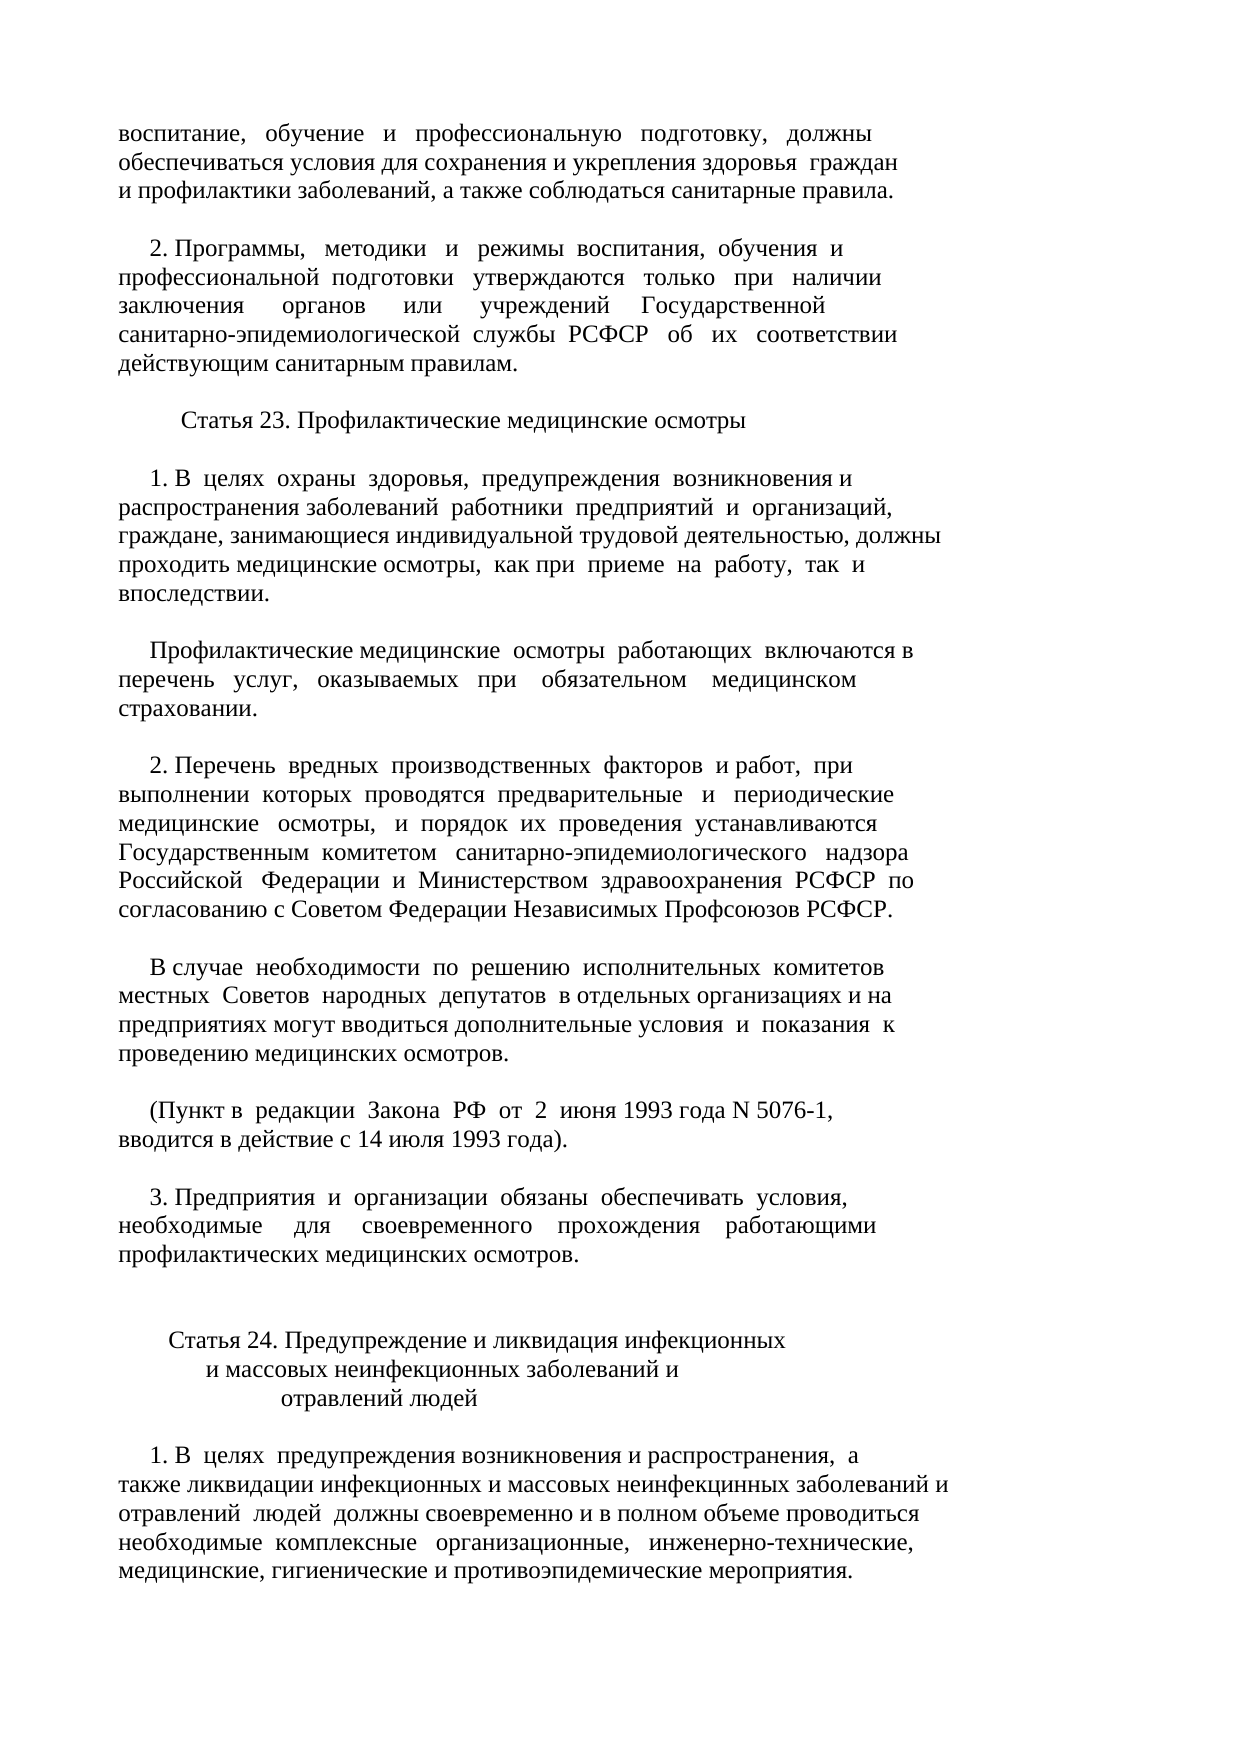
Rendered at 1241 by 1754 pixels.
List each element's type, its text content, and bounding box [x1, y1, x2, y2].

text медицинские, гигиенические и противоэпидемические мероприятия. [118, 1556, 1122, 1584]
text согласованию с Советом Федерации Независимых Профсоюзов РСФСР. [118, 894, 1122, 923]
text санитарно-эпидемиологической службы РСФСР об их соответствии [118, 319, 1122, 348]
text Статья 24. Предупреждение и ликвидация инфекционных [118, 1326, 1122, 1354]
text проведению медицинских осмотров. [118, 1038, 1122, 1067]
text действующим санитарным правилам. [118, 348, 1122, 377]
text (Пункт в редакции Закона РФ от 2 июня 1993 года N 5076-1, [118, 1096, 1122, 1124]
text Статья 23. Профилактические медицинские осмотры [118, 406, 1122, 434]
text профессиональной подготовки утверждаются только при наличии [118, 262, 1122, 291]
text Российской Федерации и Министерством здравоохранения РСФСР по [118, 866, 1122, 894]
text профилактических медицинских осмотров. [118, 1239, 1122, 1268]
text вводится в действие с 14 июля 1993 года). [118, 1124, 1122, 1153]
text 1. В целях предупреждения возникновения и распространения, а [118, 1441, 1122, 1469]
text местных Советов народных депутатов в отдельных организациях и на [118, 981, 1122, 1009]
text отравлений людей [118, 1383, 1122, 1412]
text 3. Предприятия и организации обязаны обеспечивать условия, [118, 1182, 1122, 1211]
text В случае необходимости по решению исполнительных комитетов [118, 952, 1122, 981]
text также ликвидации инфекционных и массовых неинфекцинных заболеваний и [118, 1469, 1122, 1498]
text необходимые для своевременного прохождения работающими [118, 1211, 1122, 1239]
text страховании. [118, 693, 1122, 722]
text 1. В целях охраны здоровья, предупреждения возникновения и [118, 463, 1122, 492]
text Профилактические медицинские осмотры работающих включаются в [118, 636, 1122, 664]
text и массовых неинфекционных заболеваний и [118, 1354, 1122, 1383]
text 2. Перечень вредных производственных факторов и работ, при [118, 751, 1122, 779]
text впоследствии. [118, 578, 1122, 607]
text заключения органов или учреждений Государственной [118, 291, 1122, 319]
text медицинские осмотры, и порядок их проведения устанавливаются [118, 808, 1122, 837]
text и профилактики заболеваний, а также соблюдаться санитарные правила. [118, 176, 1122, 204]
text граждане, занимающиеся индивидуальной трудовой деятельностью, должны [118, 521, 1122, 549]
text Государственным комитетом санитарно-эпидемиологического надзора [118, 837, 1122, 866]
text предприятиях могут вводиться дополнительные условия и показания к [118, 1009, 1122, 1038]
text отравлений людей должны своевременно и в полном объеме проводиться [118, 1498, 1122, 1527]
text выполнении которых проводятся предварительные и периодические [118, 779, 1122, 808]
text обеспечиваться условия для сохранения и укрепления здоровья граждан [118, 147, 1122, 176]
text распространения заболеваний работники предприятий и организаций, [118, 492, 1122, 521]
text 2. Программы, методики и режимы воспитания, обучения и [118, 233, 1122, 262]
text воспитание, обучение и профессиональную подготовку, должны [118, 118, 1122, 147]
text необходимые комплексные организационные, инженерно-технические, [118, 1527, 1122, 1556]
text перечень услуг, оказываемых при обязательном медицинском [118, 664, 1122, 693]
text проходить медицинские осмотры, как при приеме на работу, так и [118, 549, 1122, 578]
